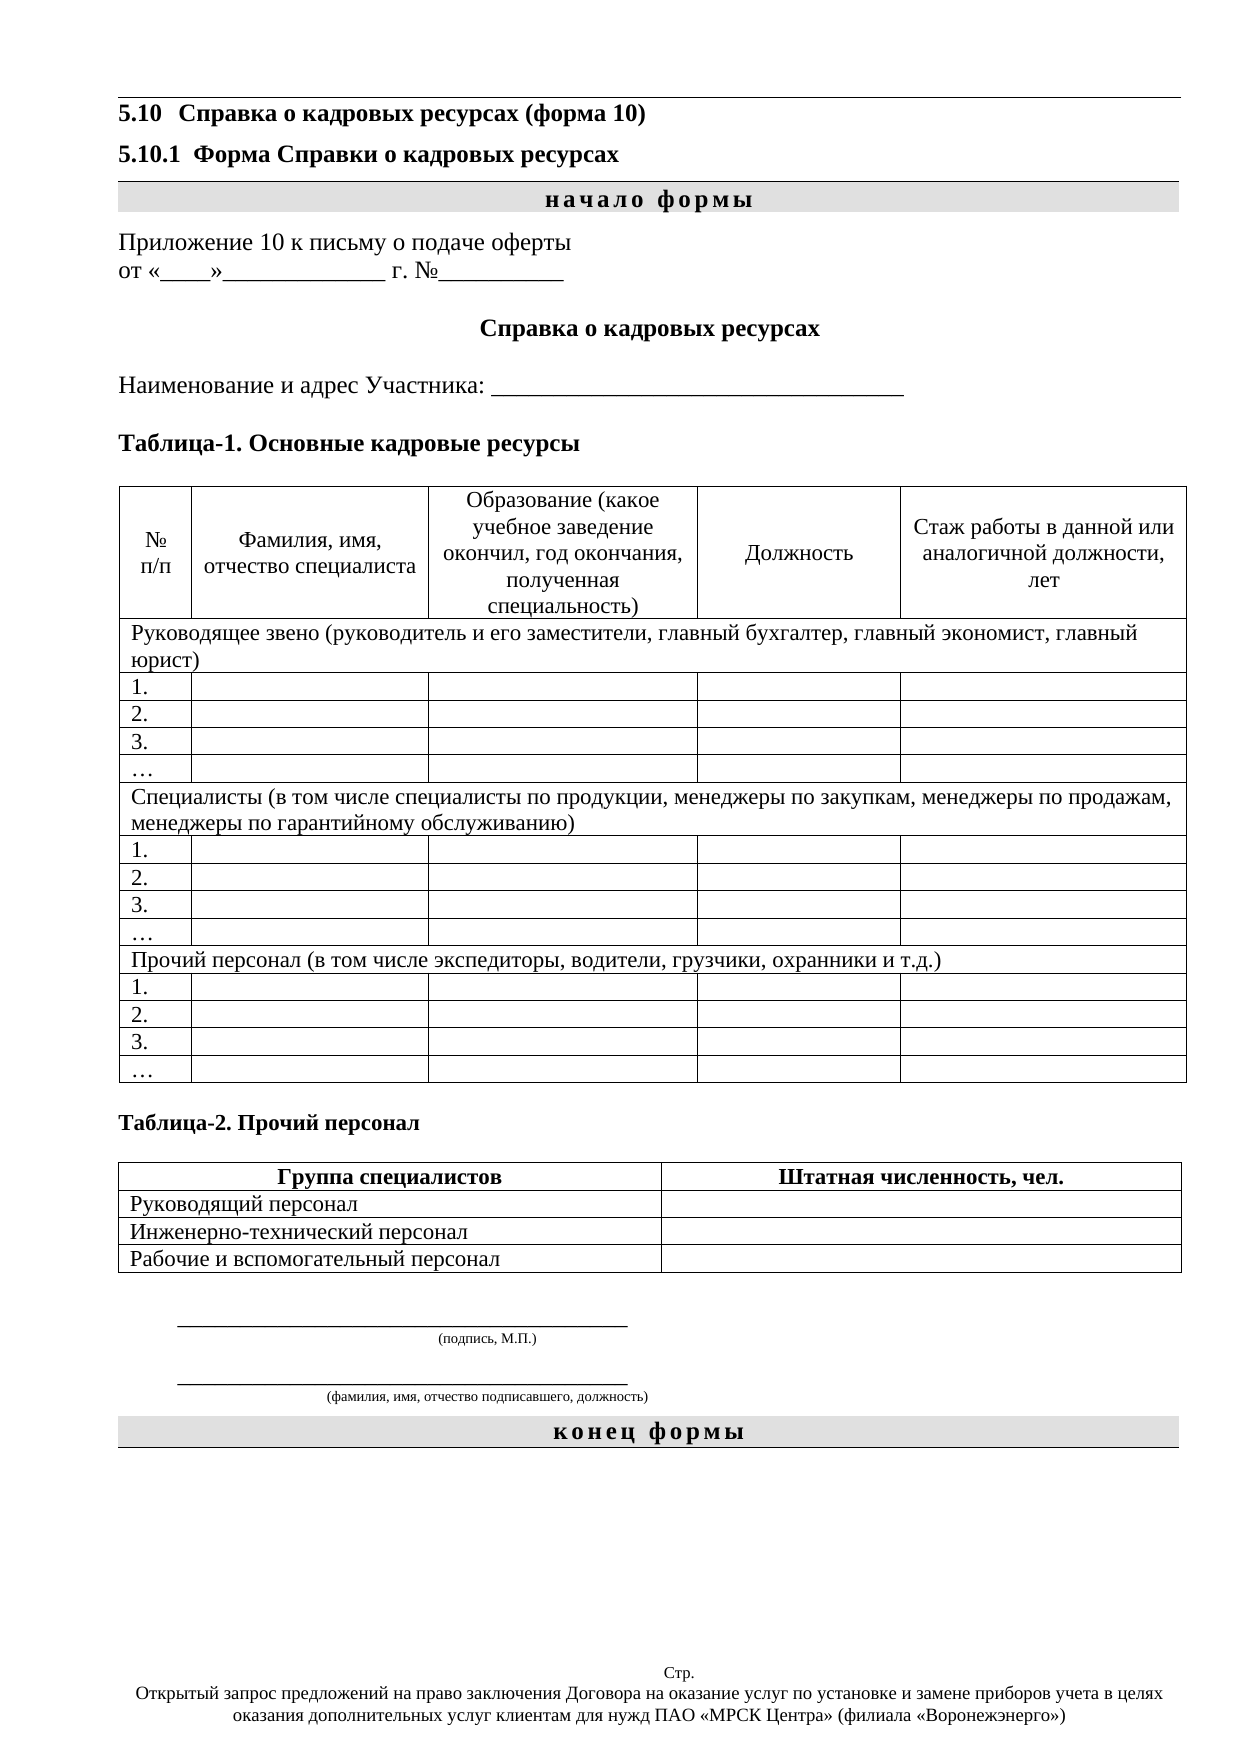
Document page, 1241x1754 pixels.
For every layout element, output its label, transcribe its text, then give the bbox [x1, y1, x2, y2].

table_cell [120, 1028, 191, 1054]
table_cell [698, 864, 900, 890]
table_cell [698, 919, 900, 945]
table_cell [698, 728, 900, 754]
table_cell [120, 974, 191, 1000]
table_cell Руководящий персонал [119, 1191, 661, 1217]
table_cell [192, 701, 428, 727]
subtitle Справка о кадровых ресурсах (форма 10) [118, 98, 1181, 127]
table_cell [192, 1028, 428, 1054]
table_cell [901, 728, 1186, 754]
table_cell Специалисты (в том числе специалисты по продукции, менеджеры по закупкам, менеджеры по продажам, менеджеры по гарантийному обслуживанию) [120, 783, 1186, 835]
table_cell Руководящее звено (руководитель и его заместители, главный бухгалтер, главный экономист, главный юрист) [120, 619, 1186, 672]
text Наименование и адрес Участника: _________________________________ [118, 371, 1181, 399]
table_cell [429, 836, 697, 863]
table_cell [901, 755, 1186, 782]
table_header Стаж работы в данной или аналогичной должности, лет [901, 487, 1186, 618]
table_header Образование (какое учебное заведение окончил, год окончания, полученная специальность) [429, 487, 697, 618]
text (подпись, М.П.) [118, 1330, 797, 1359]
table_cell [901, 974, 1186, 1000]
table_cell [698, 836, 900, 863]
table_cell [120, 728, 191, 754]
table_cell [192, 919, 428, 945]
table_cell [429, 891, 697, 918]
table_cell [698, 1056, 900, 1082]
table_cell [120, 891, 191, 918]
table_cell [901, 1028, 1186, 1054]
table_cell [698, 1001, 900, 1027]
table_cell [192, 755, 428, 782]
table_cell [662, 1245, 1181, 1272]
table_cell [901, 673, 1186, 699]
table_cell [429, 864, 697, 890]
table_cell [429, 755, 697, 782]
subtitle Форма Справки о кадровых ресурсах [118, 139, 1181, 168]
table_cell [429, 673, 697, 699]
text Таблица-2. Прочий персонал [118, 1109, 1181, 1136]
table_cell [429, 1001, 697, 1027]
table_cell [901, 864, 1186, 890]
table_cell [901, 1001, 1186, 1027]
table_cell [192, 673, 428, 699]
table_cell [698, 974, 900, 1000]
table_cell [429, 701, 697, 727]
table_cell [120, 701, 191, 727]
text Справка о кадровых ресурсах [118, 313, 1181, 342]
text ____________________________________ [118, 1359, 1181, 1388]
table_cell [429, 919, 697, 945]
table_cell [662, 1191, 1181, 1217]
table_cell [901, 1056, 1186, 1082]
table_cell … [120, 919, 191, 945]
table_header Штатная численность, чел. [662, 1163, 1181, 1189]
table_cell [901, 836, 1186, 863]
table_cell [429, 728, 697, 754]
table_cell [698, 891, 900, 918]
table_cell [192, 836, 428, 863]
table_cell [901, 891, 1186, 918]
table_cell [192, 1001, 428, 1027]
table_header Фамилия, имя, отчество специалиста [192, 487, 428, 618]
table_cell [698, 755, 900, 782]
table_cell [429, 1028, 697, 1054]
table_header Должность [698, 487, 900, 618]
table_cell [429, 1056, 697, 1082]
table_cell [120, 864, 191, 890]
table_cell [120, 1001, 191, 1027]
text Таблица-1. Основные кадровые ресурсы [118, 428, 1181, 457]
table_cell [698, 1028, 900, 1054]
table_header Группа специалистов [119, 1163, 661, 1189]
table_cell Прочий персонал (в том числе экспедиторы, водители, грузчики, охранники и т.д.) [120, 946, 1186, 972]
table_cell Инженерно-технический персонал [119, 1218, 661, 1244]
table_cell [698, 701, 900, 727]
text начало формы [118, 182, 1179, 212]
table_cell [901, 919, 1186, 945]
table_cell [192, 891, 428, 918]
table_header № п/п [120, 487, 191, 618]
table_cell [192, 728, 428, 754]
table_cell [192, 974, 428, 1000]
table_cell [192, 864, 428, 890]
table_cell [120, 836, 191, 863]
table_cell … [120, 1056, 191, 1082]
table_cell [429, 974, 697, 1000]
text ____________________________________ [118, 1301, 1181, 1330]
table_cell Рабочие и вспомогательный персонал [119, 1245, 661, 1272]
text конец формы [118, 1416, 1179, 1447]
table_cell [698, 673, 900, 699]
table_cell [120, 673, 191, 699]
table_cell [662, 1218, 1181, 1244]
table_cell … [120, 755, 191, 782]
table_cell [901, 701, 1186, 727]
text Приложение 10 к письму о подаче оферты от «____»_____________ г. №__________ [118, 227, 1181, 284]
text (фамилия, имя, отчество подписавшего, должность) [118, 1388, 797, 1416]
table_cell [192, 1056, 428, 1082]
